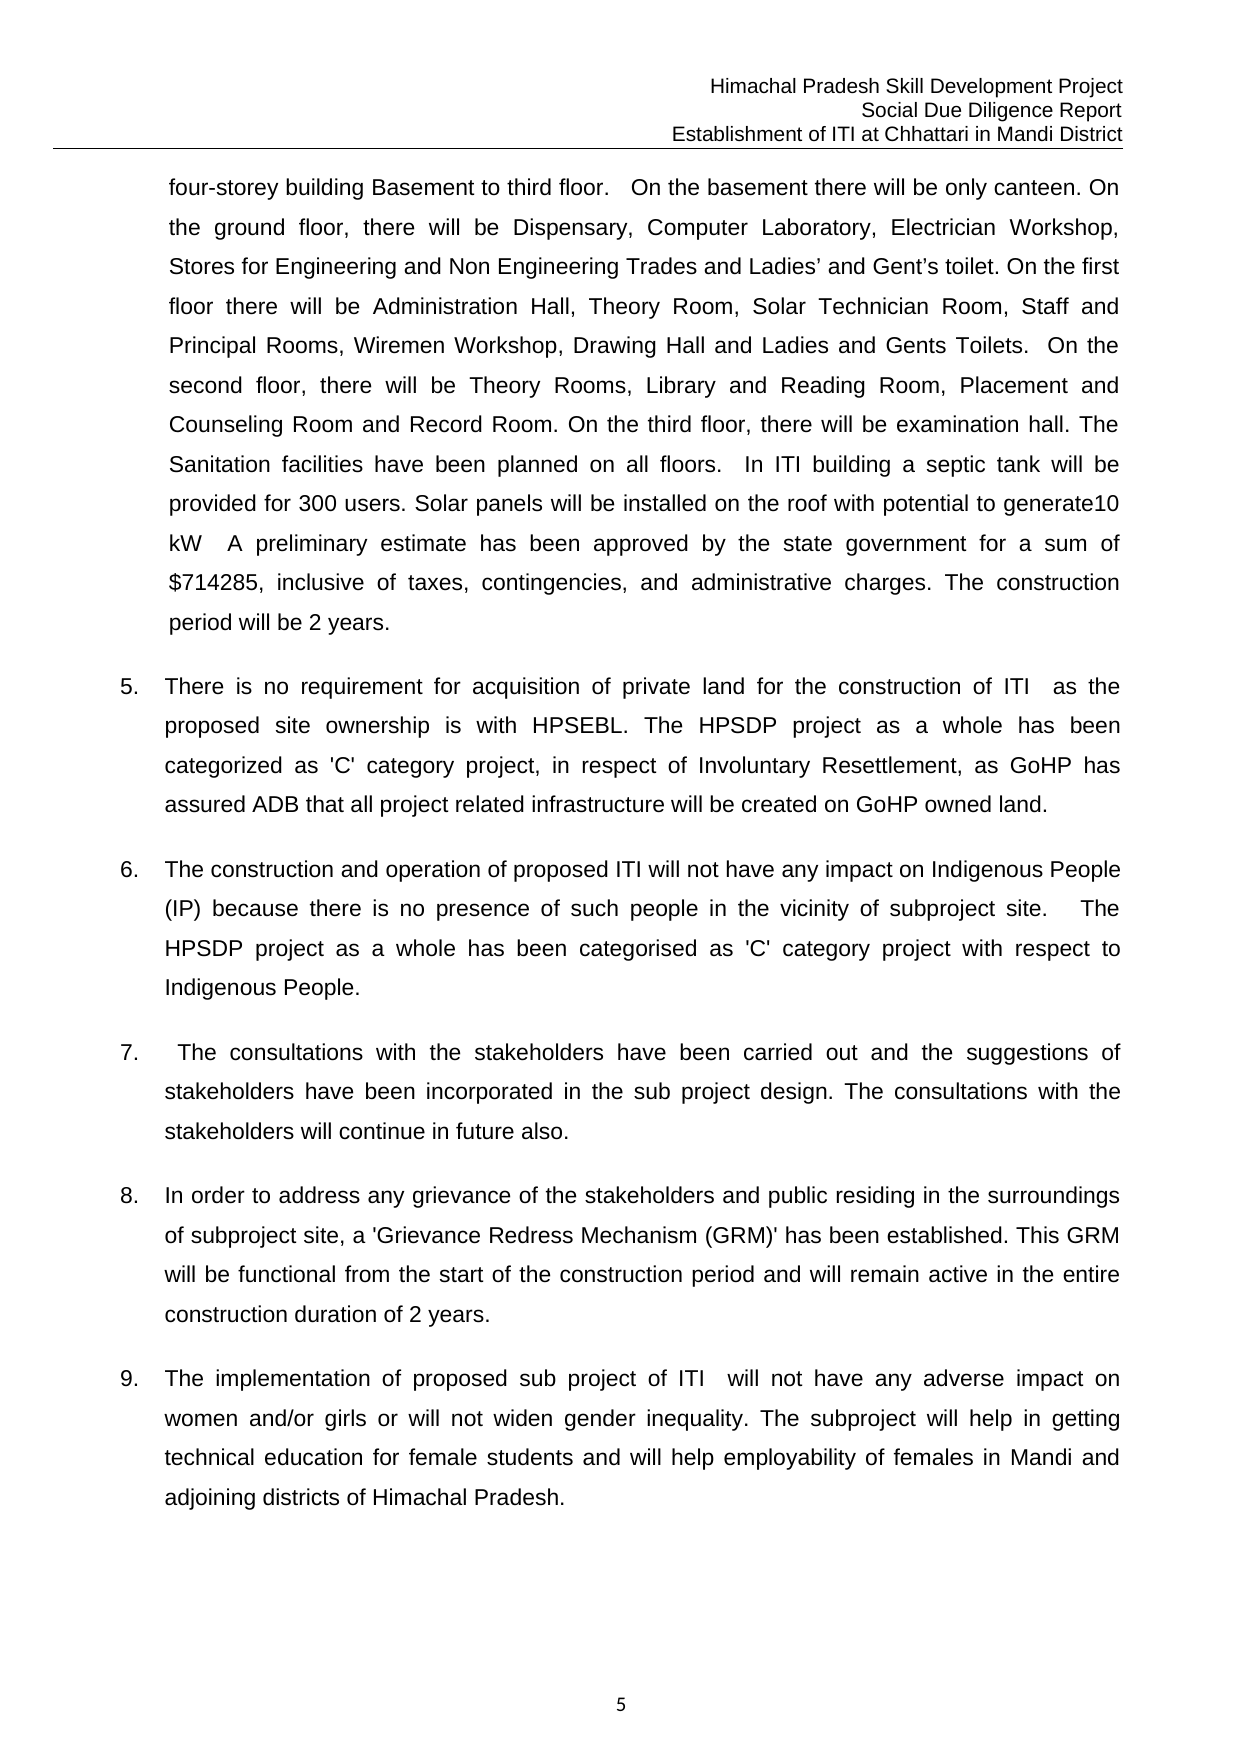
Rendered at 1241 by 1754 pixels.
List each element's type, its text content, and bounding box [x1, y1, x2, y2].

list The implementation of proposed sub project of ITI will not have any adverse impact on women and/or girls or will not widen gender inequality. The subproject will help in getting technical education for female students and will help employability of females in Mandi and adjoining districts of Himachal Pradesh. [120, 1365, 1122, 1510]
list The consultations with the stakeholders have been carried out and the suggestions of stakeholders have been incorporated in the sub project design. The consultations with the stakeholders will continue in future also. [120, 1039, 1122, 1144]
list The construction and operation of proposed ITI will not have any impact on Indigenous People (IP) because there is no presence of such people in the vicinity of subproject site. The HPSDP project as a whole has been categorised as 'C' category project with respect to Indigenous People. [120, 856, 1122, 1001]
list There is no requirement for acquisition of private land for the construction of ITI as the proposed site ownership is with HPSEBL. The HPSDP project as a whole has been categorized as 'C' category project, in respect of Involuntary Resettlement, as GoHP has assured ADB that all project related infrastructure will be created on GoHP owned land. [120, 673, 1122, 818]
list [169, 174, 1120, 635]
list In order to address any grievance of the stakeholders and public residing in the surroundings of subproject site, a 'Grievance Redress Mechanism (GRM)' has been established. This GRM will be functional from the start of the construction period and will remain active in the entire construction duration of 2 years. [120, 1182, 1122, 1327]
